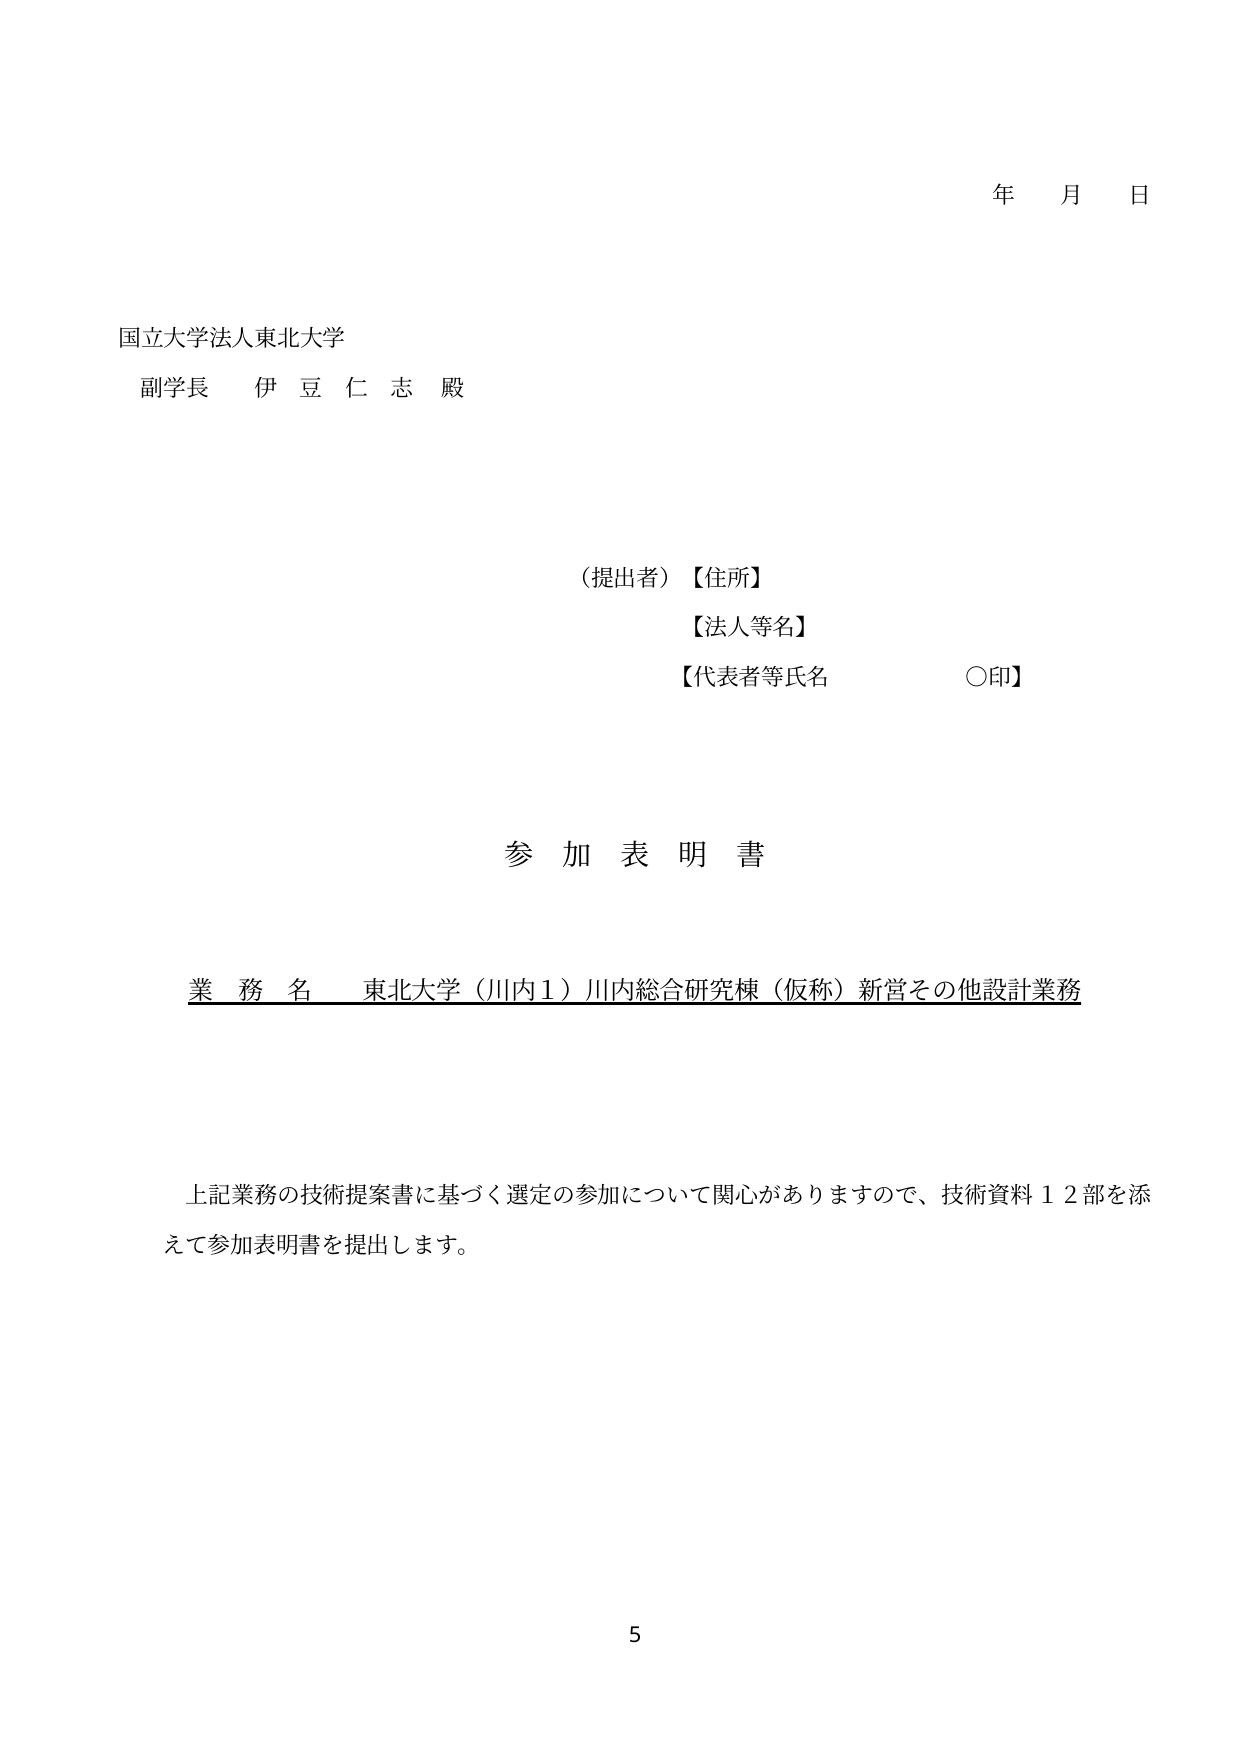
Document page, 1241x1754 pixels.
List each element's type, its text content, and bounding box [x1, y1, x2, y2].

text 国立大学法人東北大学 [118, 320, 1152, 353]
text 【代表者等氏名 ○印】 [118, 659, 1152, 692]
text 【法人等名】 [118, 609, 1152, 642]
text （提出者）【住所】 [118, 560, 1152, 593]
text 年 月 日 [118, 177, 1152, 210]
text 上記業務の技術提案書に基づく選定の参加について関心がありますので、技術資料１２部を添えて参加表明書を提出します。 [162, 1177, 1152, 1260]
text 副学長 伊 豆 仁 志 殿 [118, 370, 1152, 403]
text 業 務 名 東北大学（川内１）川内総合研究棟（仮称）新営その他設計業務 [118, 971, 1152, 1007]
text 参 加 表 明 書 [118, 831, 1152, 873]
